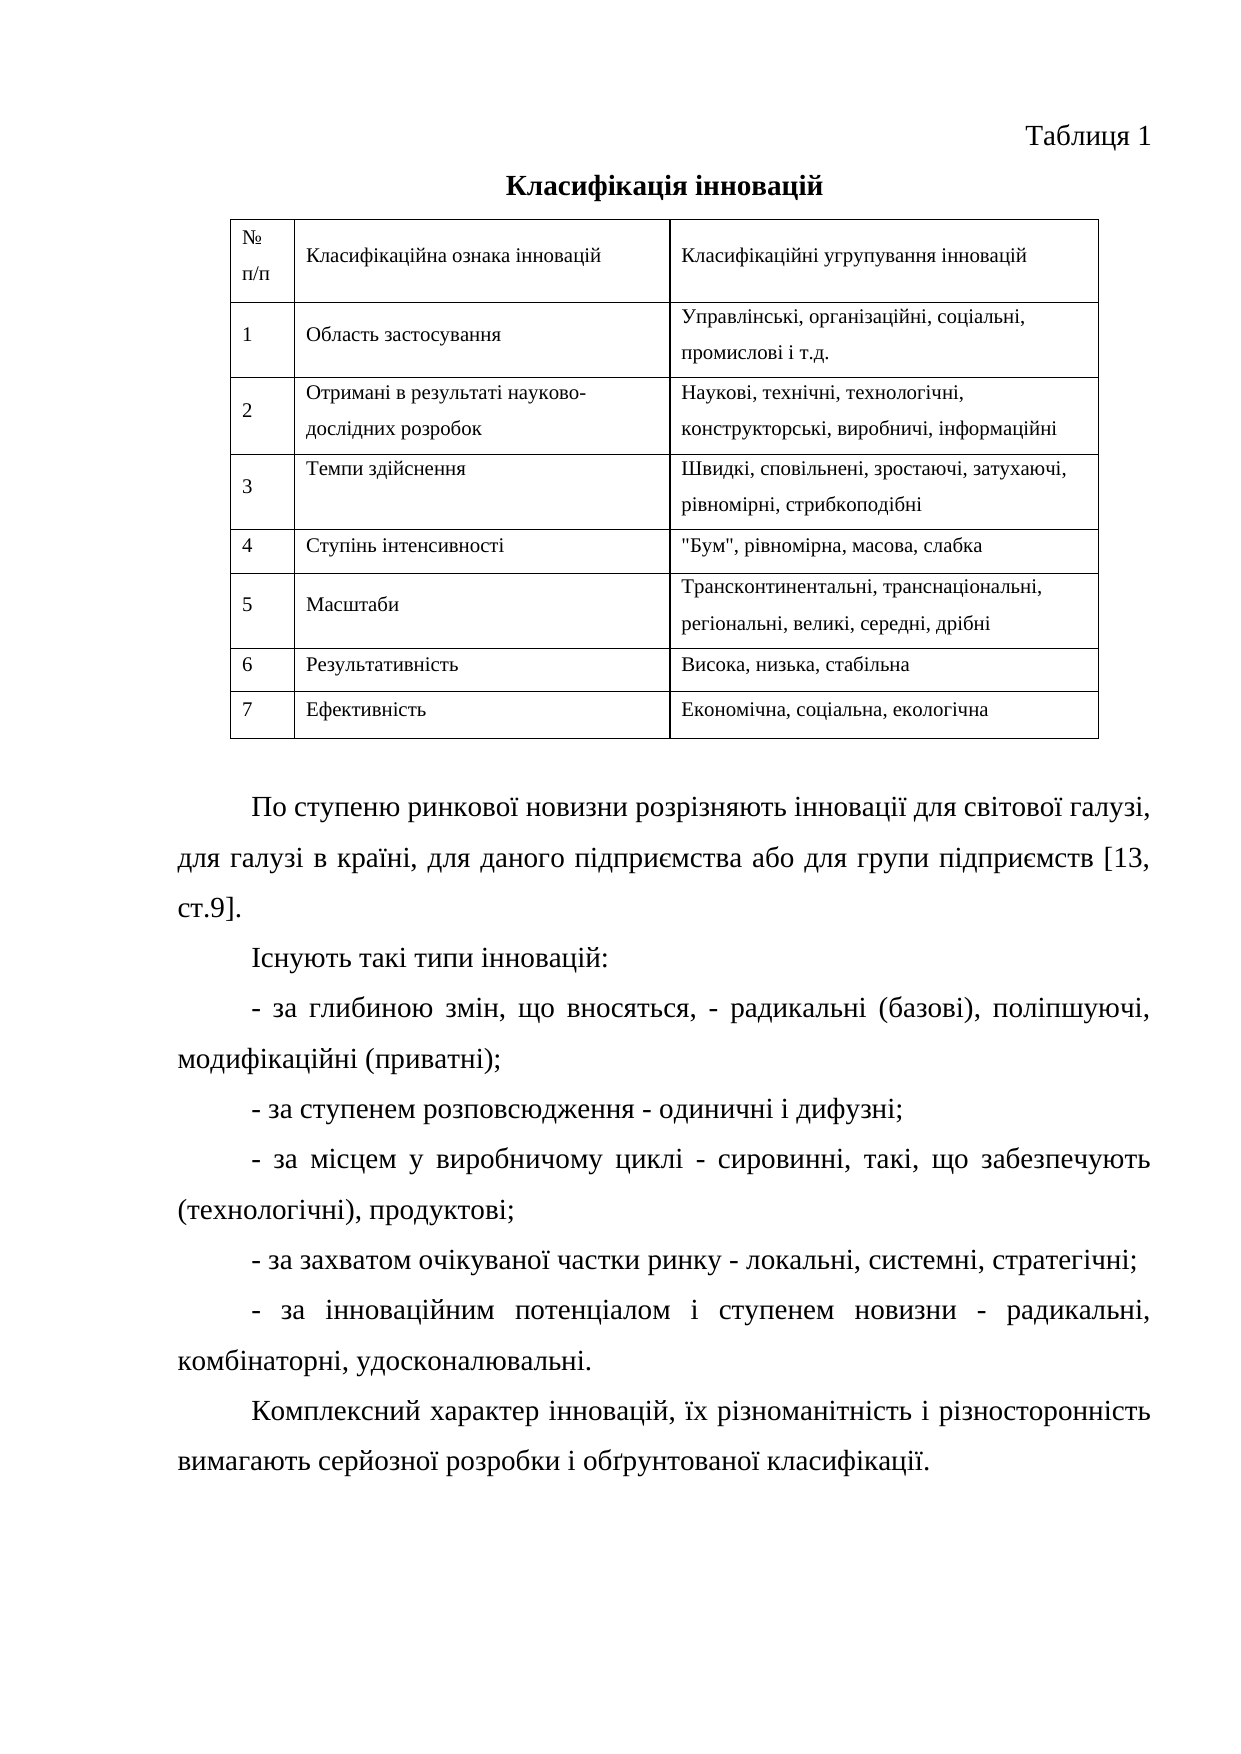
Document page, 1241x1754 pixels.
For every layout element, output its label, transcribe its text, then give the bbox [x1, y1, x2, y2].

text Таблиця 1 [177, 118, 1152, 152]
text Комплексний характер інновацій, їх різноманітність і різносторонність вимагають серйозної розробки і обґрунтованої класифікації. [177, 1393, 1152, 1477]
table_cell Трансконтинентальні, транснаціональні, регіональні, великі, середні, дрібні [671, 574, 1098, 647]
text - за захватом очікуваної частки ринку - локальні, системні, стратегічні; [177, 1242, 1152, 1276]
table_cell Результативність [295, 649, 669, 691]
table_cell "Бум", рівномірна, масова, слабка [671, 530, 1098, 572]
table_header Класифікаційна ознака інновацій [295, 220, 669, 302]
table_cell Ступінь інтенсивності [295, 530, 669, 572]
table_cell 1 [231, 303, 294, 377]
table_cell Висока, низька, стабільна [671, 649, 1098, 691]
text Існують такі типи інновацій: [177, 940, 1152, 974]
table_cell 4 [231, 530, 294, 572]
table_cell Ефективність [295, 692, 669, 738]
table_header № п/п [231, 220, 294, 302]
table_cell 2 [231, 378, 294, 454]
table_cell 7 [231, 692, 294, 738]
table_cell 6 [231, 649, 294, 691]
text Класифікація інновацій [177, 168, 1152, 202]
text - за глибиною змін, що вносяться, - радикальні (базові), поліпшуючі, модифікаційні (приватні); [177, 991, 1152, 1074]
text - за місцем у виробничому циклі - сировинні, такі, що забезпечують (технологічні), продуктові; [177, 1142, 1152, 1225]
table_cell Область застосування [295, 303, 669, 377]
text - за ступенем розповсюдження - одиничні і дифузні; [177, 1091, 1152, 1125]
text - за інноваційним потенціалом і ступенем новизни - радикальні, комбінаторні, удосконалювальні. [177, 1292, 1152, 1376]
table_header Класифікаційні угрупування інновацій [671, 220, 1098, 302]
table_cell Економічна, соціальна, екологічна [671, 692, 1098, 738]
table_cell Темпи здійснення [295, 455, 669, 529]
table_cell 3 [231, 455, 294, 529]
table_cell Отримані в результаті науково-дослідних розробок [295, 378, 669, 454]
text По ступеню ринкової новизни розрізняють інновації для світової галузі, для галузі в країні, для даного підприємства або для групи підприємств [13, ст.9]. [177, 789, 1152, 923]
table_cell Масштаби [295, 574, 669, 647]
table_cell 5 [231, 574, 294, 647]
table_cell Наукові, технічні, технологічні, конструкторські, виробничі, інформаційні [671, 378, 1098, 454]
table_cell Управлінські, організаційні, соціальні, промислові і т.д. [671, 303, 1098, 377]
table_cell Швидкі, сповільнені, зростаючі, затухаючі, рівномірні, стрибкоподібні [671, 455, 1098, 529]
